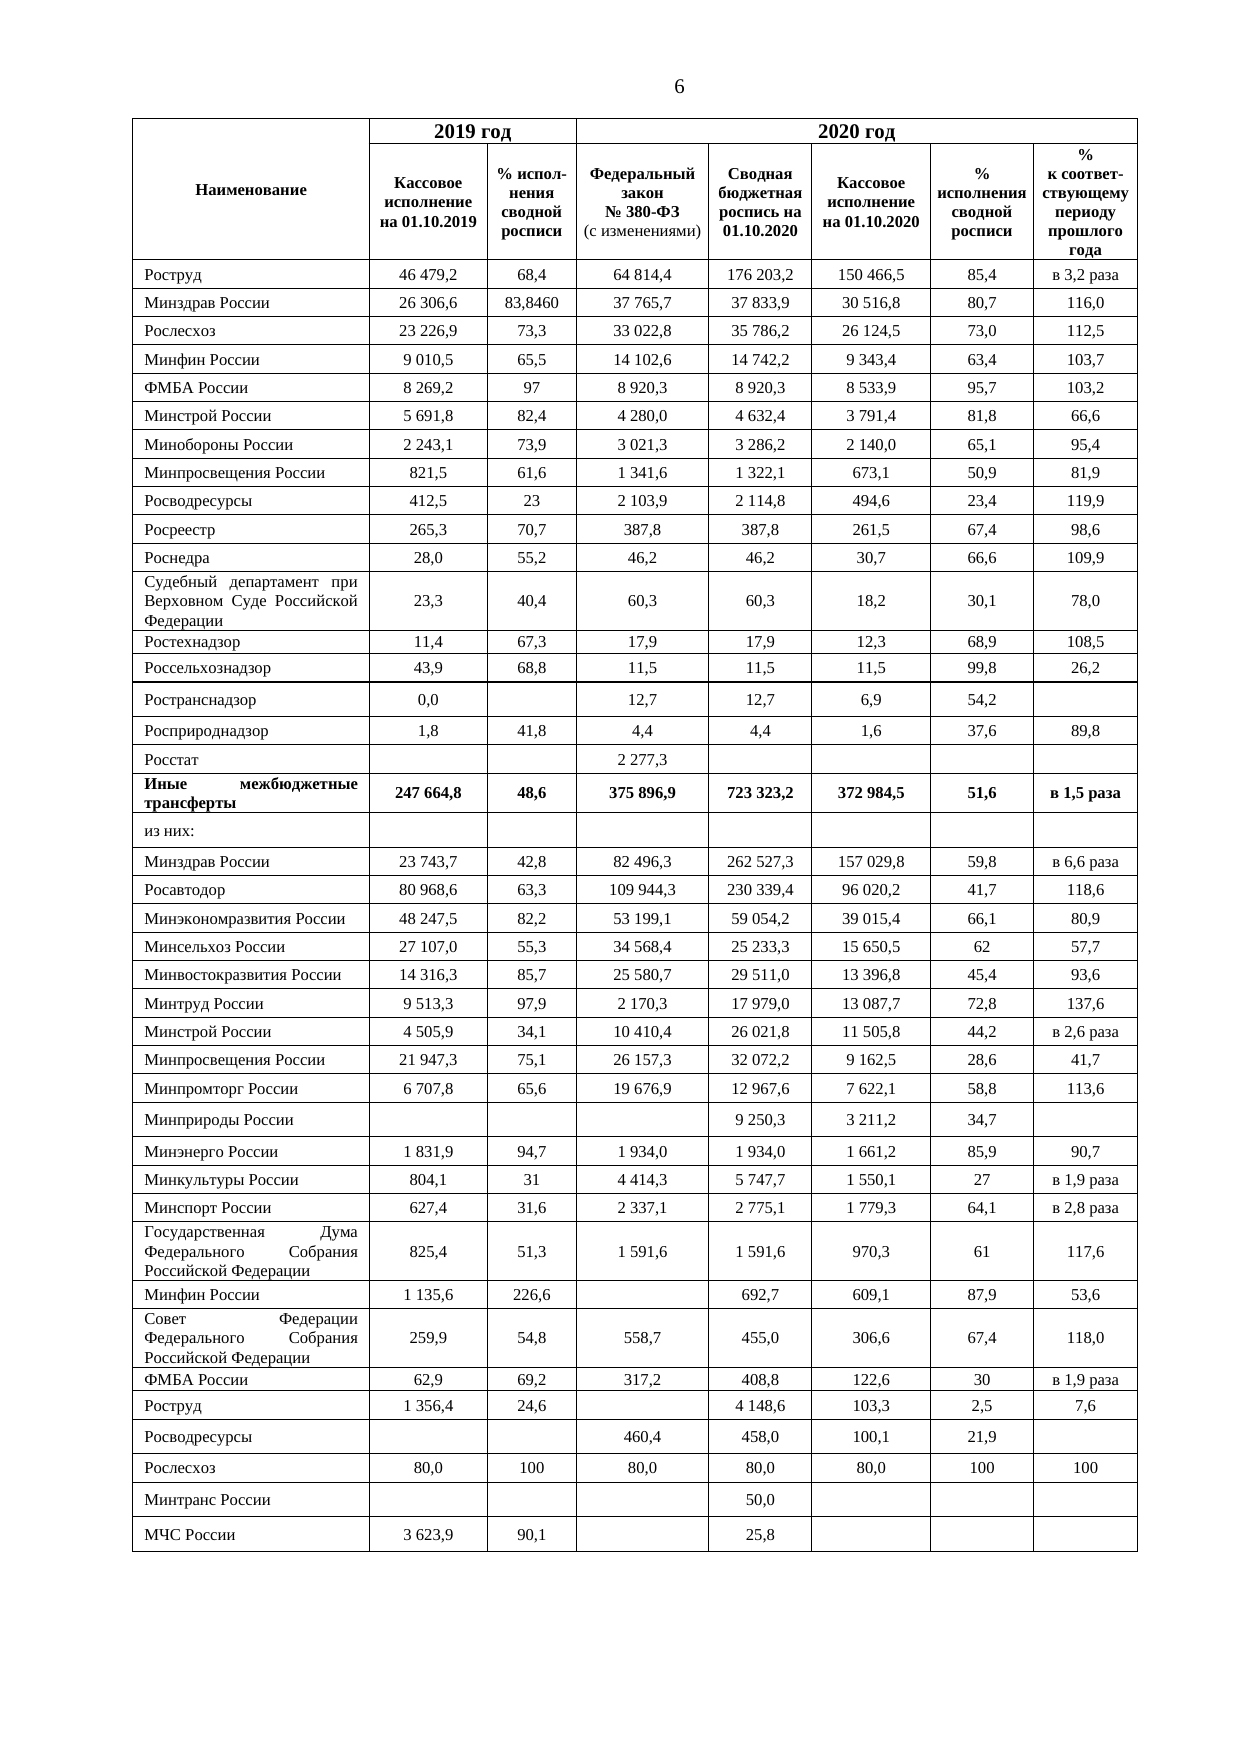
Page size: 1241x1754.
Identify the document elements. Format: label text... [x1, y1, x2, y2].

table_cell Минвостокразвития России [133, 961, 369, 988]
table_cell 4 414,3 [577, 1166, 708, 1193]
table_cell Минздрав России [133, 289, 369, 316]
table_cell 26,2 [1034, 654, 1137, 681]
table_cell 247 664,8 [370, 774, 487, 812]
table_cell 259,9 [370, 1309, 487, 1367]
table_cell Минфин России [133, 1281, 369, 1308]
table_cell 10 410,4 [577, 1018, 708, 1045]
table_cell Россельхознадзор [133, 654, 369, 681]
table_cell 66,6 [1034, 402, 1137, 429]
table_cell 46 479,2 [370, 260, 487, 288]
table_cell 46,2 [577, 544, 708, 571]
table_cell [812, 1483, 930, 1516]
table_cell 51,6 [931, 774, 1033, 812]
table_cell 8 269,2 [370, 374, 487, 401]
table_cell 494,6 [812, 487, 930, 514]
table_cell 80,0 [370, 1454, 487, 1482]
table_cell 65,5 [488, 345, 576, 373]
table_cell 1 661,2 [812, 1137, 930, 1164]
table_cell 80,9 [1034, 904, 1137, 932]
table_cell 75,1 [488, 1046, 576, 1073]
table_cell 90,1 [488, 1517, 576, 1551]
table_cell 2,5 [931, 1391, 1033, 1419]
table_cell Минсельхоз России [133, 933, 369, 960]
table_header Наименование [133, 119, 369, 259]
table_cell 81,9 [1034, 459, 1137, 486]
table_cell [1034, 1483, 1137, 1516]
table_cell 68,4 [488, 260, 576, 288]
table_cell 100 [488, 1454, 576, 1482]
table_cell в 1,5 раза [1034, 774, 1137, 812]
table_cell 1 135,6 [370, 1281, 487, 1308]
table_cell [1034, 1517, 1137, 1551]
table_cell 64,1 [931, 1194, 1033, 1221]
table_cell Рослесхоз [133, 1454, 369, 1482]
table_cell Росреестр [133, 515, 369, 543]
table_cell 28,0 [370, 544, 487, 571]
table_cell [1034, 1420, 1137, 1453]
table_cell 50,9 [931, 459, 1033, 486]
table_cell 66,1 [931, 904, 1033, 932]
table_cell 723 323,2 [709, 774, 811, 812]
table_cell Росстат [133, 745, 369, 773]
table_cell 53 199,1 [577, 904, 708, 932]
table_cell 412,5 [370, 487, 487, 514]
table_cell 9 010,5 [370, 345, 487, 373]
table_cell 80,0 [709, 1454, 811, 1482]
table_cell 455,0 [709, 1309, 811, 1367]
table_cell 23 743,7 [370, 848, 487, 875]
table_cell 2 277,3 [577, 745, 708, 773]
table_cell 1 591,6 [577, 1222, 708, 1280]
table_cell 15 650,5 [812, 933, 930, 960]
table_cell 100 [1034, 1454, 1137, 1482]
table_cell 70,7 [488, 515, 576, 543]
table_cell 37 833,9 [709, 289, 811, 316]
table_cell 8 920,3 [577, 374, 708, 401]
table_cell 2 243,1 [370, 430, 487, 458]
table_cell 23,3 [370, 572, 487, 629]
table_cell 176 203,2 [709, 260, 811, 288]
table_cell 692,7 [709, 1281, 811, 1308]
table_cell 55,2 [488, 544, 576, 571]
table_cell 85,7 [488, 961, 576, 988]
table_cell в 1,9 раза [1034, 1166, 1137, 1193]
table_cell Минстрой России [133, 1018, 369, 1045]
table_cell 90,7 [1034, 1137, 1137, 1164]
table_cell [488, 1103, 576, 1136]
table_cell 6 707,8 [370, 1074, 487, 1102]
table_cell Сводная бюджетная роспись на 01.10.2020 [709, 144, 811, 259]
table_cell 2 170,3 [577, 989, 708, 1017]
table_cell 34 568,4 [577, 933, 708, 960]
table_cell 3 286,2 [709, 430, 811, 458]
table_cell 40,4 [488, 572, 576, 629]
table_cell 261,5 [812, 515, 930, 543]
table_header 2019 год [370, 119, 576, 143]
table_cell 3 211,2 [812, 1103, 930, 1136]
table_cell 61,6 [488, 459, 576, 486]
table_cell 23 [488, 487, 576, 514]
table_cell 93,6 [1034, 961, 1137, 988]
table_cell [577, 1391, 708, 1419]
table_cell Росприроднадзор [133, 717, 369, 744]
table_cell 1 341,6 [577, 459, 708, 486]
table_cell 87,9 [931, 1281, 1033, 1308]
table_cell 67,4 [931, 1309, 1033, 1367]
table_cell [488, 745, 576, 773]
table_cell 78,0 [1034, 572, 1137, 629]
table_cell 14 316,3 [370, 961, 487, 988]
table_cell Кассовое исполнение на 01.10.2019 [370, 144, 487, 259]
table_cell 51,3 [488, 1222, 576, 1280]
table_cell 33 022,8 [577, 317, 708, 344]
table_cell 609,1 [812, 1281, 930, 1308]
table_cell 100 [931, 1454, 1033, 1482]
table_cell 24,6 [488, 1391, 576, 1419]
table_cell 12,3 [812, 631, 930, 653]
table_cell [812, 745, 930, 773]
table_cell 1,8 [370, 717, 487, 744]
table_cell Минтранс России [133, 1483, 369, 1516]
table_cell 60,3 [709, 572, 811, 629]
table_cell 73,0 [931, 317, 1033, 344]
table_cell [1034, 745, 1137, 773]
table_cell 21 947,3 [370, 1046, 487, 1073]
table_cell ФМБА России [133, 1368, 369, 1390]
table_cell [577, 1483, 708, 1516]
table_cell [577, 1103, 708, 1136]
table_cell МЧС России [133, 1517, 369, 1551]
table_cell 14 102,6 [577, 345, 708, 373]
table_cell 81,8 [931, 402, 1033, 429]
table_cell 55,3 [488, 933, 576, 960]
table_cell 122,6 [812, 1368, 930, 1390]
table_cell 25 233,3 [709, 933, 811, 960]
table_cell 7,6 [1034, 1391, 1137, 1419]
table_cell 265,3 [370, 515, 487, 543]
table_cell 9 513,3 [370, 989, 487, 1017]
table_cell Минэнерго России [133, 1137, 369, 1164]
table_cell 4 280,0 [577, 402, 708, 429]
table_cell 28,6 [931, 1046, 1033, 1073]
table_cell Минпросвещения России [133, 459, 369, 486]
table_cell 95,4 [1034, 430, 1137, 458]
table_cell 4,4 [709, 717, 811, 744]
table_cell 50,0 [709, 1483, 811, 1516]
table_cell 119,9 [1034, 487, 1137, 514]
table_cell 100,1 [812, 1420, 930, 1453]
table_cell Роструд [133, 260, 369, 288]
table_cell 4 632,4 [709, 402, 811, 429]
table_cell 4 148,6 [709, 1391, 811, 1419]
table_cell 66,6 [931, 544, 1033, 571]
table_cell Роснедра [133, 544, 369, 571]
table_header 2020 год [577, 119, 1137, 143]
table_cell 1 779,3 [812, 1194, 930, 1221]
table_cell 82 496,3 [577, 848, 708, 875]
table_cell 12,7 [709, 683, 811, 716]
table_cell % исполнения сводной росписи [931, 144, 1033, 259]
table_cell в 1,9 раза [1034, 1368, 1137, 1390]
table_cell Иные межбюджетные трансферты [133, 774, 369, 812]
table_cell 13 396,8 [812, 961, 930, 988]
table_cell 25 580,7 [577, 961, 708, 988]
table_cell 27 107,0 [370, 933, 487, 960]
table_cell 63,4 [931, 345, 1033, 373]
table_cell 30 516,8 [812, 289, 930, 316]
table_cell Минспорт России [133, 1194, 369, 1221]
table_cell 9 162,5 [812, 1046, 930, 1073]
table_cell 118,6 [1034, 876, 1137, 903]
table_cell 108,5 [1034, 631, 1137, 653]
table_cell 1 550,1 [812, 1166, 930, 1193]
table_cell из них: [133, 813, 369, 847]
table_cell [931, 1483, 1033, 1516]
table_cell 103,2 [1034, 374, 1137, 401]
table_cell Росавтодор [133, 876, 369, 903]
table_cell 14 742,2 [709, 345, 811, 373]
table_cell 825,4 [370, 1222, 487, 1280]
table_cell % испол-нения сводной росписи [488, 144, 576, 259]
table_cell в 2,6 раза [1034, 1018, 1137, 1045]
table_cell 7 622,1 [812, 1074, 930, 1102]
table_cell 2 140,0 [812, 430, 930, 458]
table_cell 460,4 [577, 1420, 708, 1453]
table_cell [577, 1281, 708, 1308]
table_cell 63,3 [488, 876, 576, 903]
table_cell 13 087,7 [812, 989, 930, 1017]
table_cell 2 103,9 [577, 487, 708, 514]
table_cell 2 114,8 [709, 487, 811, 514]
table_cell в 3,2 раза [1034, 260, 1137, 288]
table_cell 26 124,5 [812, 317, 930, 344]
table_cell Минпросвещения России [133, 1046, 369, 1073]
table_cell 387,8 [577, 515, 708, 543]
table_cell 0,0 [370, 683, 487, 716]
table_cell 12,7 [577, 683, 708, 716]
table_cell 1 591,6 [709, 1222, 811, 1280]
table_cell [1034, 813, 1137, 847]
table_cell 558,7 [577, 1309, 708, 1367]
table_cell 113,6 [1034, 1074, 1137, 1102]
table_cell 85,9 [931, 1137, 1033, 1164]
table_cell 408,8 [709, 1368, 811, 1390]
table_cell 95,7 [931, 374, 1033, 401]
table_cell 804,1 [370, 1166, 487, 1193]
table_cell 27 [931, 1166, 1033, 1193]
table_cell 673,1 [812, 459, 930, 486]
table_cell 26 021,8 [709, 1018, 811, 1045]
table_cell 3 021,3 [577, 430, 708, 458]
table_cell 11,5 [709, 654, 811, 681]
table_cell 1 934,0 [577, 1137, 708, 1164]
table_cell 3 791,4 [812, 402, 930, 429]
table_cell 31,6 [488, 1194, 576, 1221]
table_cell 34,1 [488, 1018, 576, 1045]
table_cell Минстрой России [133, 402, 369, 429]
table_cell 109 944,3 [577, 876, 708, 903]
table_cell 17,9 [577, 631, 708, 653]
table_cell 103,7 [1034, 345, 1137, 373]
table_cell 458,0 [709, 1420, 811, 1453]
table_cell [812, 813, 930, 847]
table_cell [488, 1483, 576, 1516]
table_cell 103,3 [812, 1391, 930, 1419]
table_cell 41,7 [931, 876, 1033, 903]
table_cell 37,6 [931, 717, 1033, 744]
table_cell [370, 813, 487, 847]
table_cell 26 306,6 [370, 289, 487, 316]
table_cell 19 676,9 [577, 1074, 708, 1102]
table_cell 9 343,4 [812, 345, 930, 373]
table_cell 3 623,9 [370, 1517, 487, 1551]
table_cell 9 250,3 [709, 1103, 811, 1136]
table_cell 45,4 [931, 961, 1033, 988]
table_cell [812, 1517, 930, 1551]
table_cell 372 984,5 [812, 774, 930, 812]
table_cell Минфин России [133, 345, 369, 373]
table_cell 5 747,7 [709, 1166, 811, 1193]
table_cell 57,7 [1034, 933, 1137, 960]
table_cell 26 157,3 [577, 1046, 708, 1073]
table_cell 32 072,2 [709, 1046, 811, 1073]
table_cell 48 247,5 [370, 904, 487, 932]
table_cell 64 814,4 [577, 260, 708, 288]
table_cell Ространснадзор [133, 683, 369, 716]
table_cell 99,8 [931, 654, 1033, 681]
table_cell Совет Федерации Федерального Собрания Российской Федерации [133, 1309, 369, 1367]
table_cell [709, 745, 811, 773]
table_cell ФМБА России [133, 374, 369, 401]
table_cell % к соответ-ствующему периоду прошлого года [1034, 144, 1137, 259]
table_cell 118,0 [1034, 1309, 1137, 1367]
table_cell 96 020,2 [812, 876, 930, 903]
table_cell Государственная Дума Федерального Собрания Российской Федерации [133, 1222, 369, 1280]
table_cell 54,8 [488, 1309, 576, 1367]
table_cell 97 [488, 374, 576, 401]
table_cell 67,4 [931, 515, 1033, 543]
table_cell 11 505,8 [812, 1018, 930, 1045]
table_cell 1 322,1 [709, 459, 811, 486]
table_cell [931, 1517, 1033, 1551]
table_cell 137,6 [1034, 989, 1137, 1017]
table_cell 58,8 [931, 1074, 1033, 1102]
table_cell [577, 1517, 708, 1551]
table_cell 23,4 [931, 487, 1033, 514]
table_cell 54,2 [931, 683, 1033, 716]
table_cell Федеральный закон № 380-ФЗ (с изменениями) [577, 144, 708, 259]
table_cell 68,8 [488, 654, 576, 681]
table_cell 83,8460 [488, 289, 576, 316]
table_cell 61 [931, 1222, 1033, 1280]
table_cell 4,4 [577, 717, 708, 744]
table_cell [488, 813, 576, 847]
table_cell 821,5 [370, 459, 487, 486]
table_cell 42,8 [488, 848, 576, 875]
table_cell 8 533,9 [812, 374, 930, 401]
table_cell 317,2 [577, 1368, 708, 1390]
table_cell 970,3 [812, 1222, 930, 1280]
table_cell 11,4 [370, 631, 487, 653]
table_cell [370, 1483, 487, 1516]
table_cell 306,6 [812, 1309, 930, 1367]
table_cell 73,3 [488, 317, 576, 344]
table_cell 226,6 [488, 1281, 576, 1308]
table_cell 41,7 [1034, 1046, 1137, 1073]
table_cell 80,7 [931, 289, 1033, 316]
table_cell 41,8 [488, 717, 576, 744]
table_cell 59 054,2 [709, 904, 811, 932]
table_cell 65,1 [931, 430, 1033, 458]
table_cell [488, 683, 576, 716]
table_cell 375 896,9 [577, 774, 708, 812]
table_cell 150 466,5 [812, 260, 930, 288]
table_cell [370, 745, 487, 773]
table_cell 25,8 [709, 1517, 811, 1551]
table_cell [931, 813, 1033, 847]
table_cell [1034, 683, 1137, 716]
table_cell 67,3 [488, 631, 576, 653]
table_cell 627,4 [370, 1194, 487, 1221]
table_cell 157 029,8 [812, 848, 930, 875]
table_cell Минкультуры России [133, 1166, 369, 1193]
table_cell Росводресурсы [133, 1420, 369, 1453]
table_cell 109,9 [1034, 544, 1137, 571]
table_cell 60,3 [577, 572, 708, 629]
table_cell [370, 1103, 487, 1136]
table_cell Судебный департамент при Верховном Суде Российской Федерации [133, 572, 369, 629]
table_cell [577, 813, 708, 847]
table_cell 80 968,6 [370, 876, 487, 903]
table_cell 35 786,2 [709, 317, 811, 344]
table_cell 30,7 [812, 544, 930, 571]
table_cell Минпромторг России [133, 1074, 369, 1102]
table_cell [370, 1420, 487, 1453]
table_cell Минприроды России [133, 1103, 369, 1136]
table_cell 46,2 [709, 544, 811, 571]
table_cell 73,9 [488, 430, 576, 458]
table_cell 112,5 [1034, 317, 1137, 344]
table_cell 1 934,0 [709, 1137, 811, 1164]
table_cell 2 337,1 [577, 1194, 708, 1221]
table_cell 62 [931, 933, 1033, 960]
table_cell Минобороны России [133, 430, 369, 458]
table_cell 116,0 [1034, 289, 1137, 316]
table_cell 68,9 [931, 631, 1033, 653]
table_cell 82,2 [488, 904, 576, 932]
table_cell 8 920,3 [709, 374, 811, 401]
table_cell 97,9 [488, 989, 576, 1017]
table_cell 34,7 [931, 1103, 1033, 1136]
table_cell 12 967,6 [709, 1074, 811, 1102]
table_cell Ростехнадзор [133, 631, 369, 653]
table_cell 6,9 [812, 683, 930, 716]
table_cell Минтруд России [133, 989, 369, 1017]
table_cell в 6,6 раза [1034, 848, 1137, 875]
table_cell 69,2 [488, 1368, 576, 1390]
table_cell 65,6 [488, 1074, 576, 1102]
table_cell 30,1 [931, 572, 1033, 629]
table_cell Рослесхоз [133, 317, 369, 344]
table_cell 39 015,4 [812, 904, 930, 932]
table_cell 31 [488, 1166, 576, 1193]
table_cell 80,0 [577, 1454, 708, 1482]
table_cell 29 511,0 [709, 961, 811, 988]
table_cell в 2,8 раза [1034, 1194, 1137, 1221]
table_cell 17 979,0 [709, 989, 811, 1017]
table_cell 44,2 [931, 1018, 1033, 1045]
table_cell 80,0 [812, 1454, 930, 1482]
table_cell 59,8 [931, 848, 1033, 875]
table_cell 23 226,9 [370, 317, 487, 344]
table_cell [1034, 1103, 1137, 1136]
table_cell [709, 813, 811, 847]
table_cell 62,9 [370, 1368, 487, 1390]
table_cell 18,2 [812, 572, 930, 629]
table_cell 43,9 [370, 654, 487, 681]
table_cell Минздрав России [133, 848, 369, 875]
table_cell 1 356,4 [370, 1391, 487, 1419]
table_cell [488, 1420, 576, 1453]
table_cell 2 775,1 [709, 1194, 811, 1221]
table_cell 1,6 [812, 717, 930, 744]
table_cell 117,6 [1034, 1222, 1137, 1280]
table_cell 53,6 [1034, 1281, 1137, 1308]
table_cell Минэкономразвития России [133, 904, 369, 932]
table_cell 89,8 [1034, 717, 1137, 744]
table_cell 30 [931, 1368, 1033, 1390]
table_cell 37 765,7 [577, 289, 708, 316]
table_cell 1 831,9 [370, 1137, 487, 1164]
table_cell 11,5 [577, 654, 708, 681]
table_cell 5 691,8 [370, 402, 487, 429]
table_cell 72,8 [931, 989, 1033, 1017]
table_cell 21,9 [931, 1420, 1033, 1453]
table_cell Кассовое исполнение на 01.10.2020 [812, 144, 930, 259]
table_cell 4 505,9 [370, 1018, 487, 1045]
table_cell 262 527,3 [709, 848, 811, 875]
table_cell 230 339,4 [709, 876, 811, 903]
table_cell Росводресурсы [133, 487, 369, 514]
table_cell 94,7 [488, 1137, 576, 1164]
table_cell [931, 745, 1033, 773]
table_cell 85,4 [931, 260, 1033, 288]
table_cell 11,5 [812, 654, 930, 681]
table_cell Роструд [133, 1391, 369, 1419]
table_cell 82,4 [488, 402, 576, 429]
table_cell 48,6 [488, 774, 576, 812]
table_cell 98,6 [1034, 515, 1137, 543]
table_cell 17,9 [709, 631, 811, 653]
table_cell 387,8 [709, 515, 811, 543]
